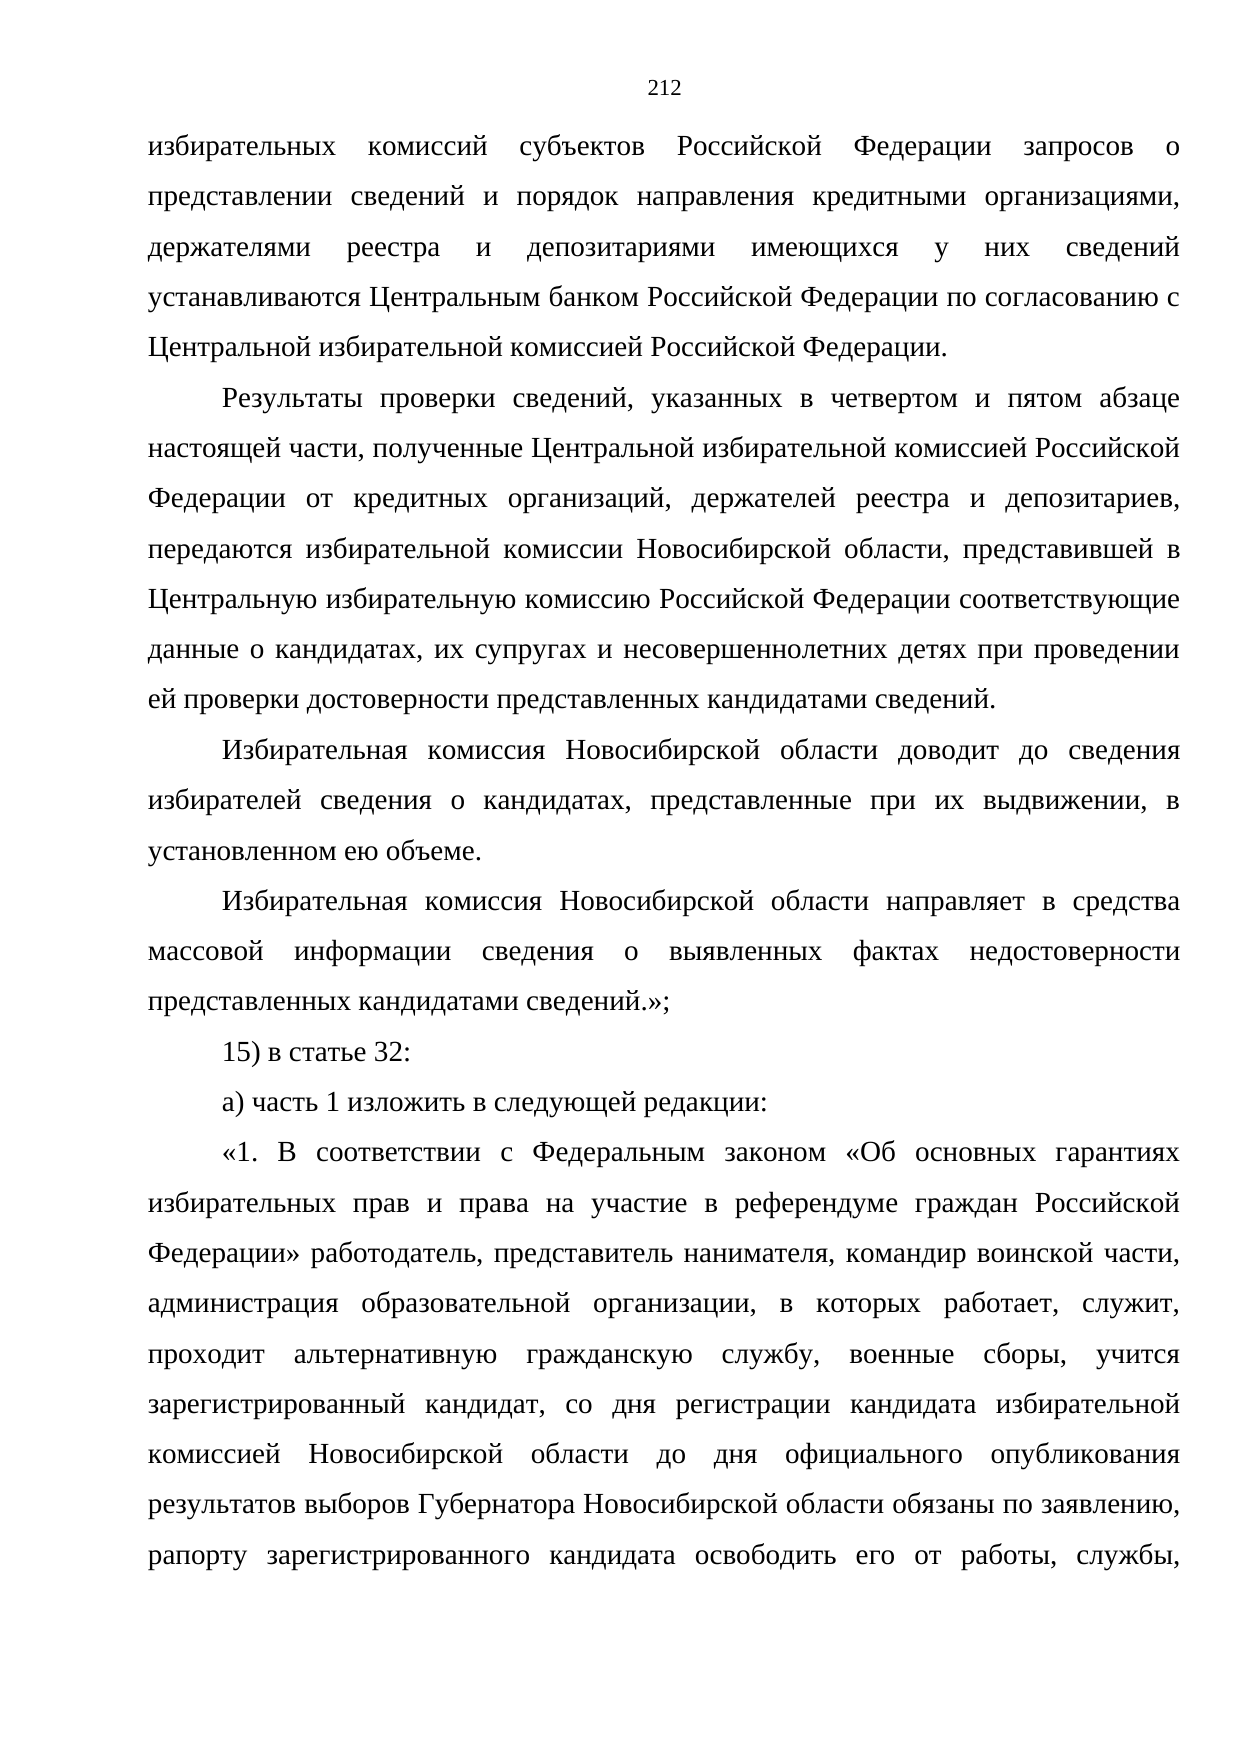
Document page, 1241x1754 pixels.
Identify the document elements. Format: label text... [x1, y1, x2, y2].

text Избирательная комиссия Новосибирской области доводит до сведения избирателей сведения о кандидатах, представленные при их выдвижении, в установленном ею объеме. [148, 732, 1181, 866]
text Избирательная комиссия Новосибирской области направляет в средства массовой информации сведения о выявленных фактах недостоверности представленных кандидатами сведений.»; [148, 883, 1181, 1017]
text а) часть 1 изложить в следующей редакции: [148, 1084, 1181, 1118]
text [148, 1134, 1181, 1571]
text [148, 128, 1181, 363]
text 15) в статье 32: [148, 1034, 1181, 1067]
text Результаты проверки сведений, указанных в четвертом и пятом абзаце настоящей части, полученные Центральной избирательной комиссией Российской Федерации от кредитных организаций, держателей реестра и депозитариев, передаются избирательной комиссии Новосибирской области, представившей в Центральную избирательную комиссию Российской Федерации соответствующие данные о кандидатах, их супругах и несовершеннолетних детях при проведении ей проверки достоверности представленных кандидатами сведений. [148, 380, 1181, 715]
